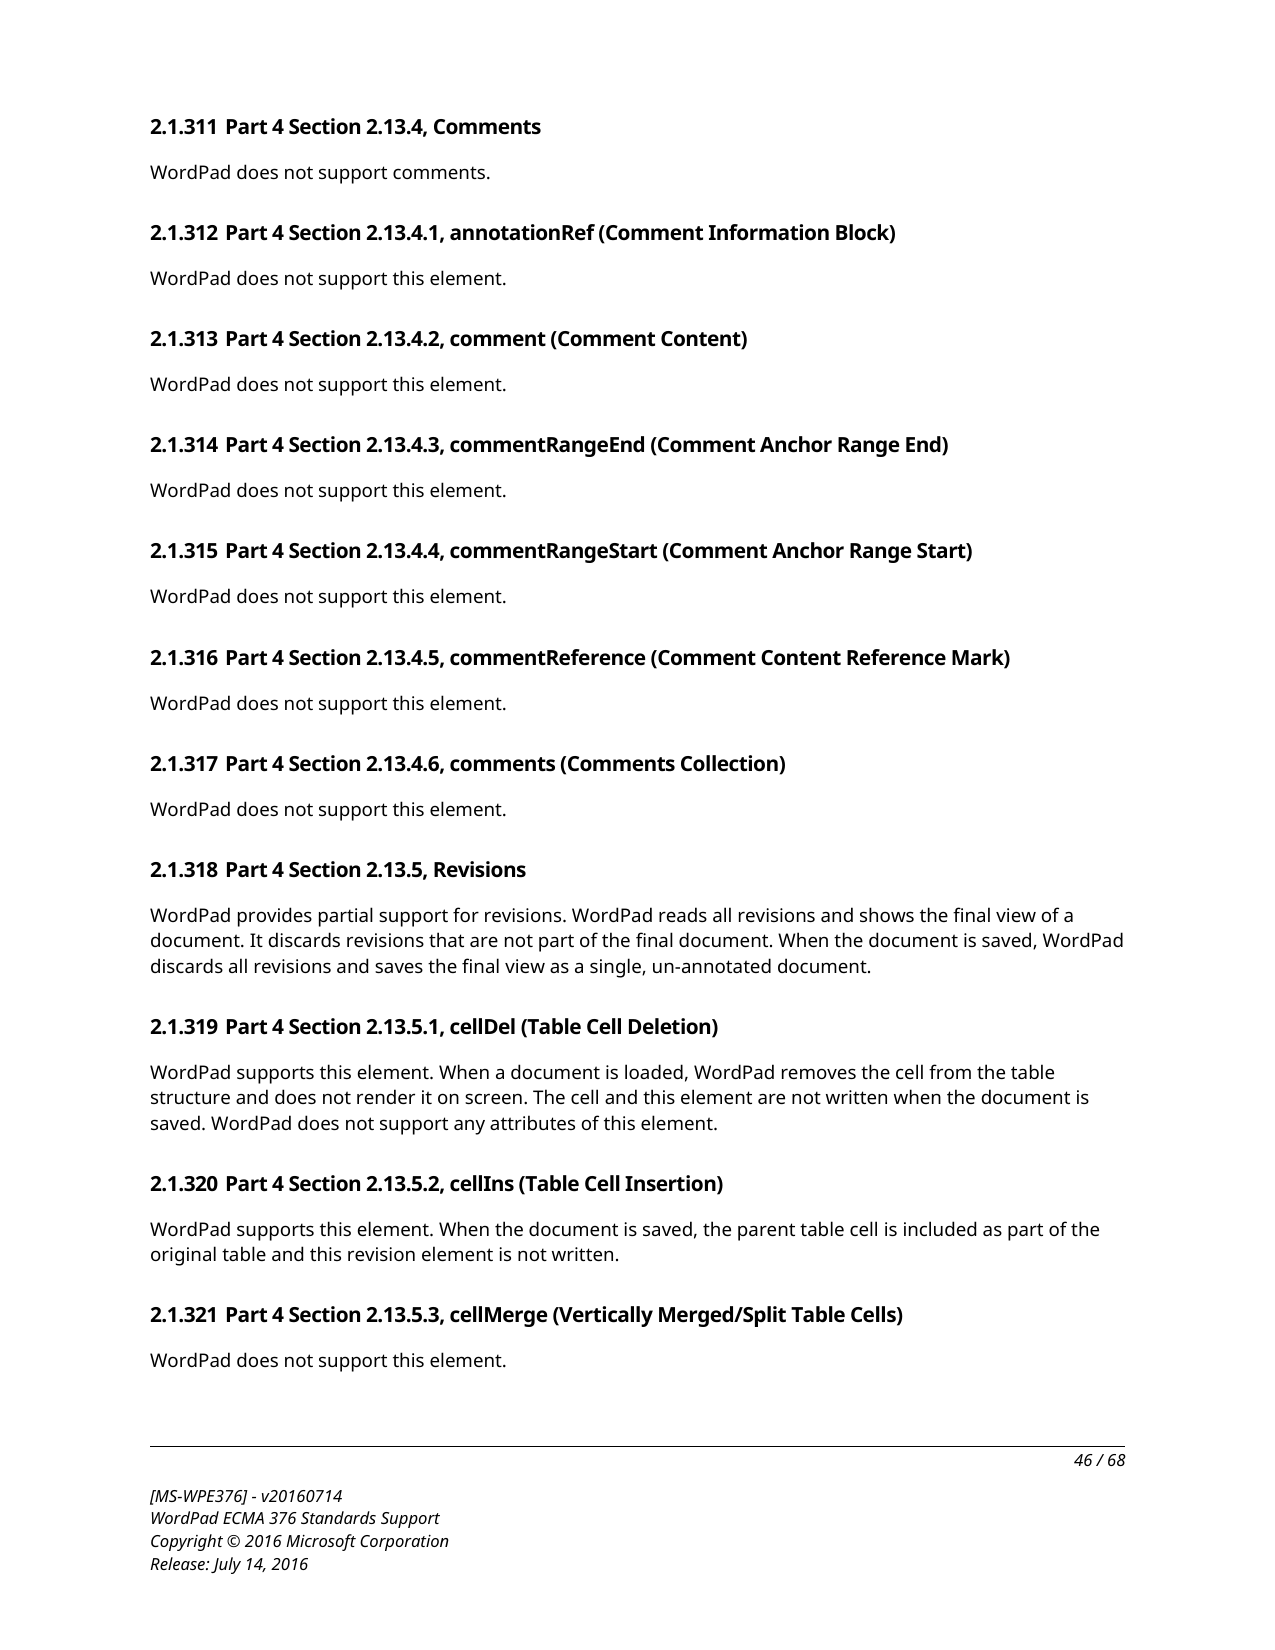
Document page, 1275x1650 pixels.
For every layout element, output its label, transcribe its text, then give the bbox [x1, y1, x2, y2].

text WordPad does not support this element. [150, 584, 1125, 609]
text WordPad supports this element. When a document is loaded, WordPad removes the cell from the table structure and does not render it on screen. The cell and this element are not written when the document is saved. WordPad does not support any attributes of this element. [150, 1059, 1125, 1136]
text WordPad does not support this element. [150, 796, 1125, 821]
text WordPad does not support this element. [150, 266, 1125, 291]
subtitle Part 4 Section 2.13.5.3, cellMerge (Vertically Merged/Split Table Cells) [150, 1301, 1125, 1329]
subtitle Part 4 Section 2.13.4, Comments [150, 112, 1125, 141]
subtitle Part 4 Section 2.13.4.1, annotationRef (Comment Information Block) [150, 218, 1125, 247]
subtitle Part 4 Section 2.13.5, Revisions [150, 855, 1125, 883]
text WordPad does not support this element. [150, 1348, 1125, 1373]
text WordPad does not support this element. [150, 690, 1125, 715]
text WordPad does not support this element. [150, 372, 1125, 397]
text WordPad does not support comments. [150, 160, 1125, 185]
subtitle Part 4 Section 2.13.4.3, commentRangeEnd (Comment Anchor Range End) [150, 431, 1125, 459]
subtitle Part 4 Section 2.13.4.2, comment (Comment Content) [150, 324, 1125, 353]
text WordPad provides partial support for revisions. WordPad reads all revisions and shows the final view of a document. It discards revisions that are not part of the final document. When the document is saved, WordPad discards all revisions and saves the final view as a single, un-annotated document. [150, 902, 1125, 978]
subtitle Part 4 Section 2.13.4.5, commentReference (Comment Content Reference Mark) [150, 643, 1125, 671]
subtitle Part 4 Section 2.13.5.2, cellIns (Table Cell Insertion) [150, 1169, 1125, 1197]
subtitle Part 4 Section 2.13.4.4, commentRangeStart (Comment Anchor Range Start) [150, 537, 1125, 565]
text WordPad supports this element. When the document is saved, the parent table cell is included as part of the original table and this revision element is not written. [150, 1216, 1125, 1267]
subtitle Part 4 Section 2.13.5.1, cellDel (Table Cell Deletion) [150, 1012, 1125, 1040]
text WordPad does not support this element. [150, 478, 1125, 503]
subtitle Part 4 Section 2.13.4.6, comments (Comments Collection) [150, 749, 1125, 777]
